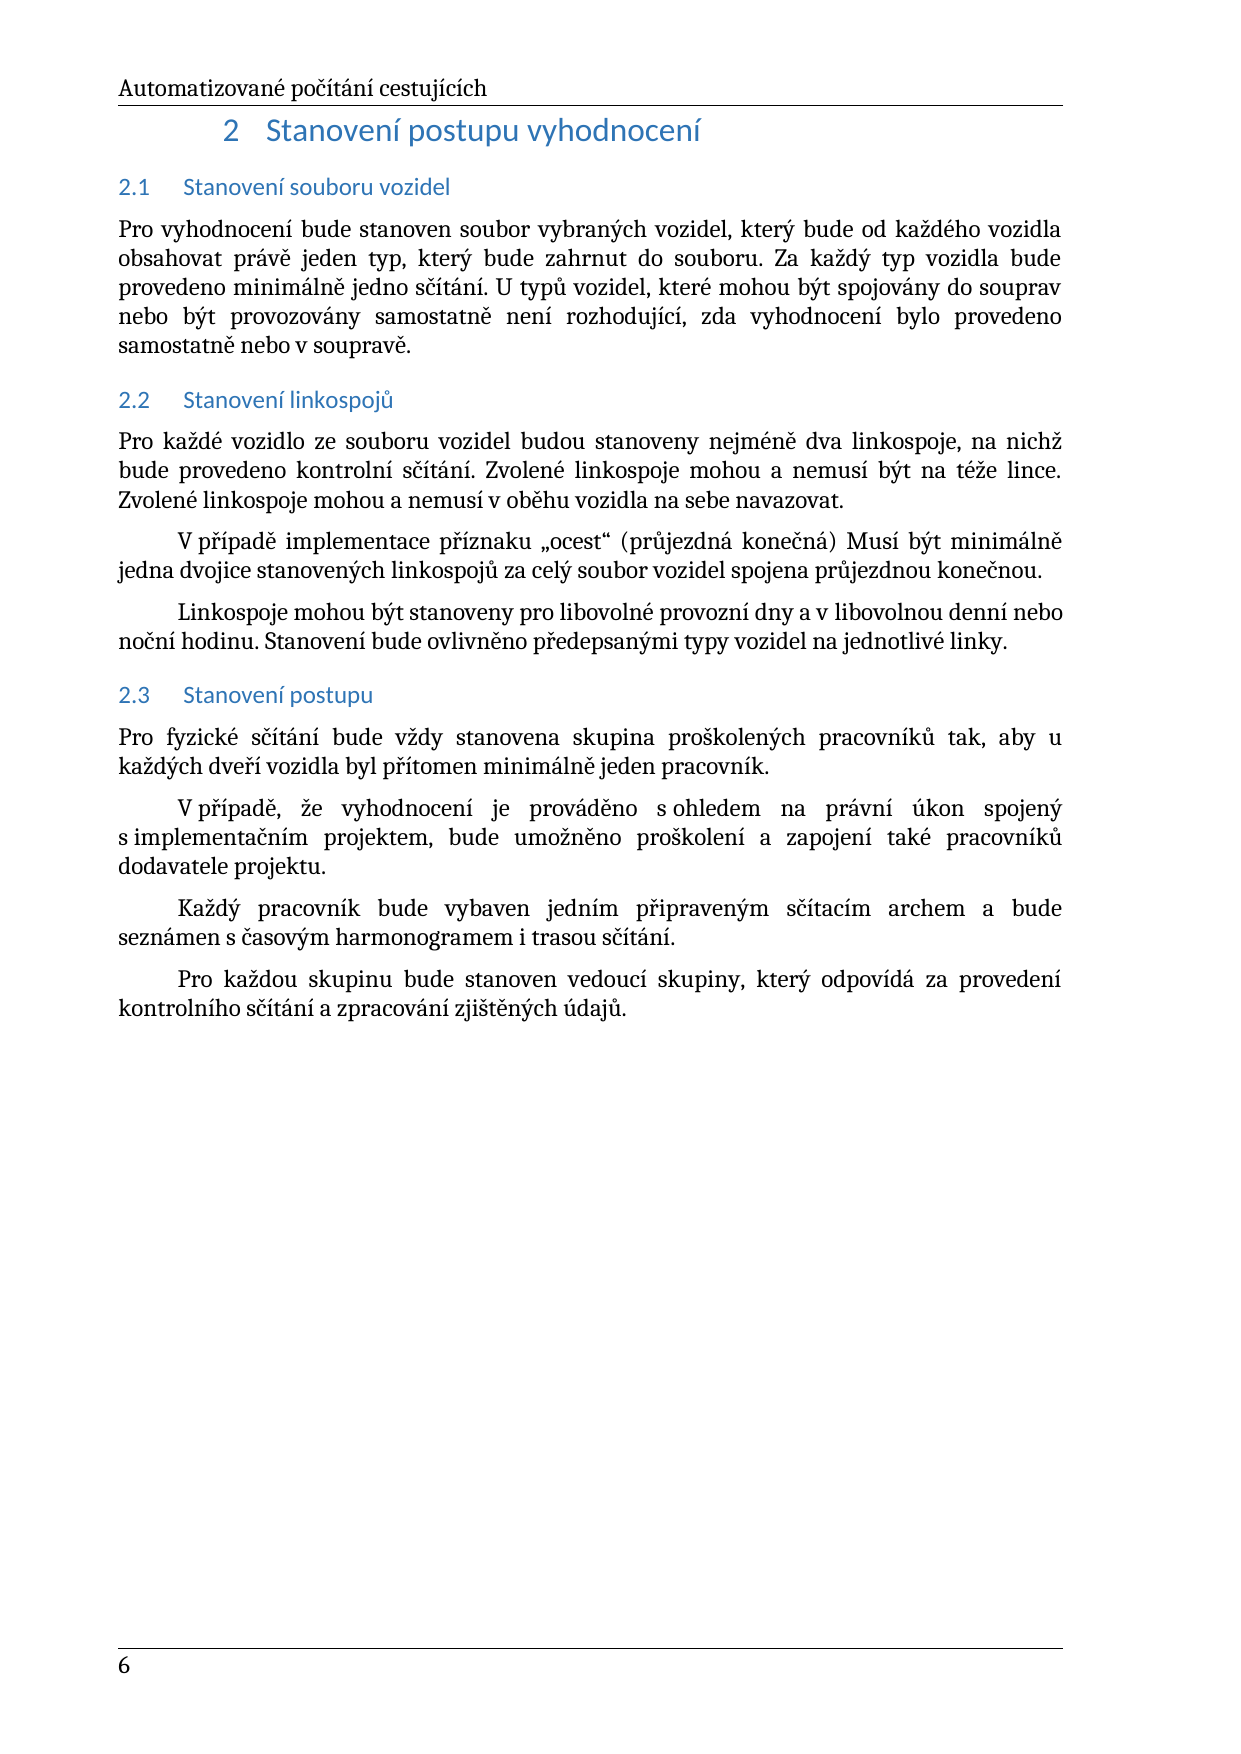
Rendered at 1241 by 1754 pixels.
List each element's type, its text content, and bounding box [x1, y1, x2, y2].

text V případě, že vyhodnocení je prováděno s ohledem na právní úkon spojený s implementačním projektem, bude umožněno proškolení a zapojení také pracovníků dodavatele projektu. [118, 793, 1063, 881]
text V případě implementace příznaku „ocest“ (průjezdná konečná) Musí být minimálně jedna dvojice stanovených linkospojů za celý soubor vozidel spojena průjezdnou konečnou. [118, 526, 1063, 585]
text Pro každé vozidlo ze souboru vozidel budou stanoveny nejméně dva linkospoje, na nichž bude provedeno kontrolní sčítání. Zvolené linkospoje mohou a nemusí být na téže lince. Zvolené linkospoje mohou a nemusí v oběhu vozidla na sebe navazovat. [118, 426, 1063, 514]
text Pro každou skupinu bude stanoven vedoucí skupiny, který odpovídá za provedení kontrolního sčítání a zpracování zjištěných údajů. [118, 964, 1063, 1022]
text Linkospoje mohou být stanoveny pro libovolné provozní dny a v libovolnou denní nebo noční hodinu. Stanovení bude ovlivněno předepsanými typy vozidel na jednotlivé linky. [118, 597, 1063, 656]
text Každý pracovník bude vybaven jedním připraveným sčítacím archem a bude seznámen s časovým harmonogramem i trasou sčítání. [118, 893, 1063, 951]
text Pro vyhodnocení bude stanoven soubor vybraných vozidel, který bude od každého vozidla obsahovat právě jeden typ, který bude zahrnut do souboru. Za každý typ vozidla bude provedeno minimálně jedno sčítání. U typů vozidel, které mohou být spojovány do souprav nebo být provozovány samostatně není rozhodující, zda vyhodnocení bylo provedeno samostatně nebo v soupravě. [118, 214, 1063, 360]
subtitle Stanovení souboru vozidel [118, 172, 1063, 201]
subtitle Stanovení linkospojů [118, 385, 1063, 414]
subtitle Stanovení postupu [118, 681, 1063, 710]
subtitle Stanovení postupu vyhodnocení [163, 118, 1063, 147]
text Pro fyzické sčítání bude vždy stanovena skupina proškolených pracovníků tak, aby u každých dveří vozidla byl přítomen minimálně jeden pracovník. [118, 722, 1063, 781]
